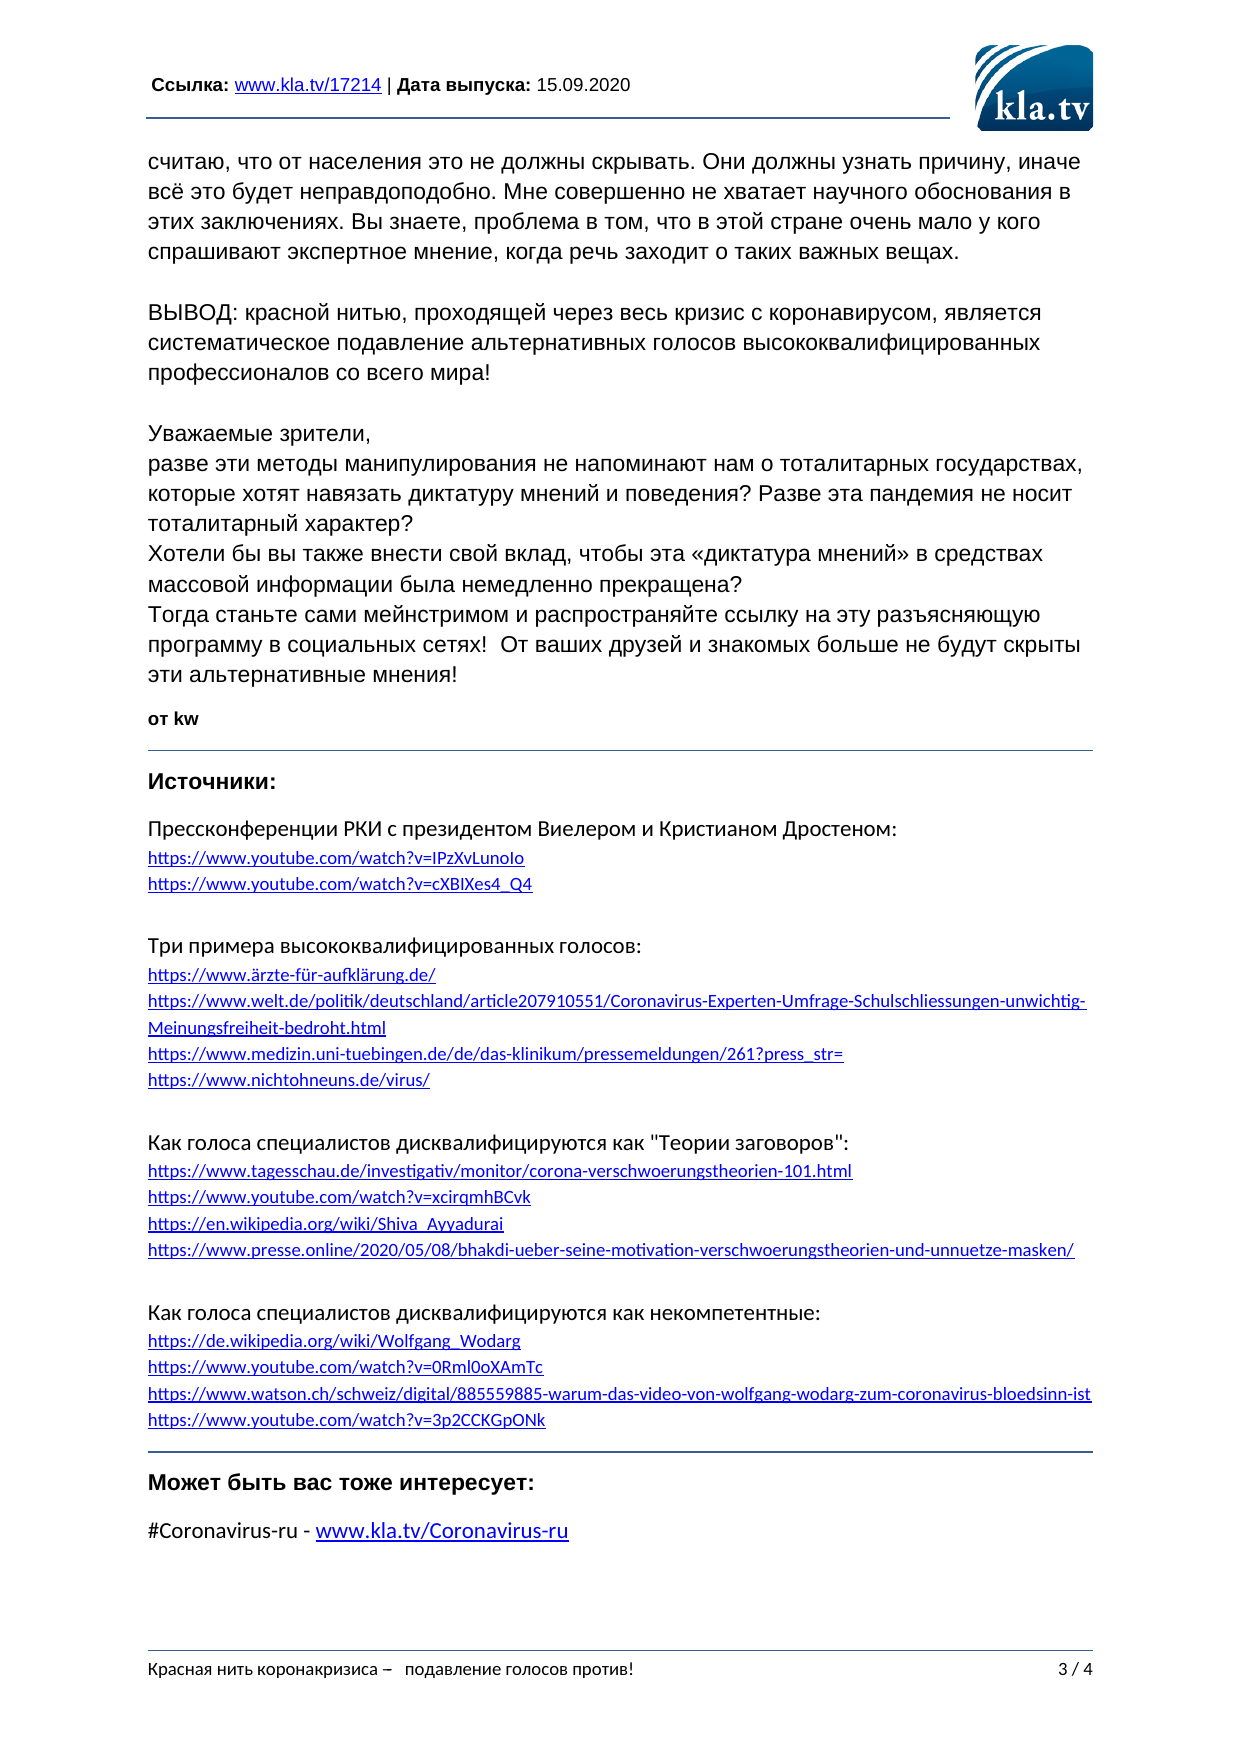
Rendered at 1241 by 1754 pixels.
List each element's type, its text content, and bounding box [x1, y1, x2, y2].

text #Coronavirus-ru - www.kla.tv/Coronavirus-ru [148, 1516, 1093, 1544]
text Прессконференции РКИ с президентом Виелером и Кристианом Дростеном: https://www.youtube.com/watch?v=IPzXvLunoIo https://www.youtube.com/watch?v=cXBIXes4_Q4 Три примера высококвалифицированных голосов: https://www.ärzte-für-aufklärung.de/ https://www.welt.de/politik/deutschland/article207910551/Coronavirus-Experten-Umfrage-Schulschliessungen-unwichtig-Meinungsfreiheit-bedroht.html https://www.medizin.uni-tuebingen.de/de/das-klinikum/pressemeldungen/261?press_str= https://www.nichtohneuns.de/virus/ Как голоса специалистов дисквалифицируются как "Теории заговоров": https://www.tagesschau.de/investigativ/monitor/corona-verschwoerungstheorien-101.html https://www.youtube.com/watch?v=xcirqmhBCvk https://en.wikipedia.org/wiki/Shiva_Ayyadurai https://www.presse.online/2020/05/08/bhakdi-ueber-seine-motivation-verschwoerungstheorien-und-unnuetze-masken/ Как голоса специалистов дисквалифицируются как некомпетентные: https://de.wikipedia.org/wiki/Wolfgang_Wodarg https://www.youtube.com/watch?v=0Rml0oXAmTc https://www.watson.ch/schweiz/digital/885559885-warum-das-video-von-wolfgang-wodarg-zum-coronavirus-bloedsinn-ist https://www.youtube.com/watch?v=3p2CCKGpONk [148, 814, 1093, 1431]
text Может быть вас тоже интересует: [148, 1453, 1093, 1496]
text от kw [148, 708, 1093, 729]
text Источники: [148, 751, 1093, 794]
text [148, 148, 1093, 687]
